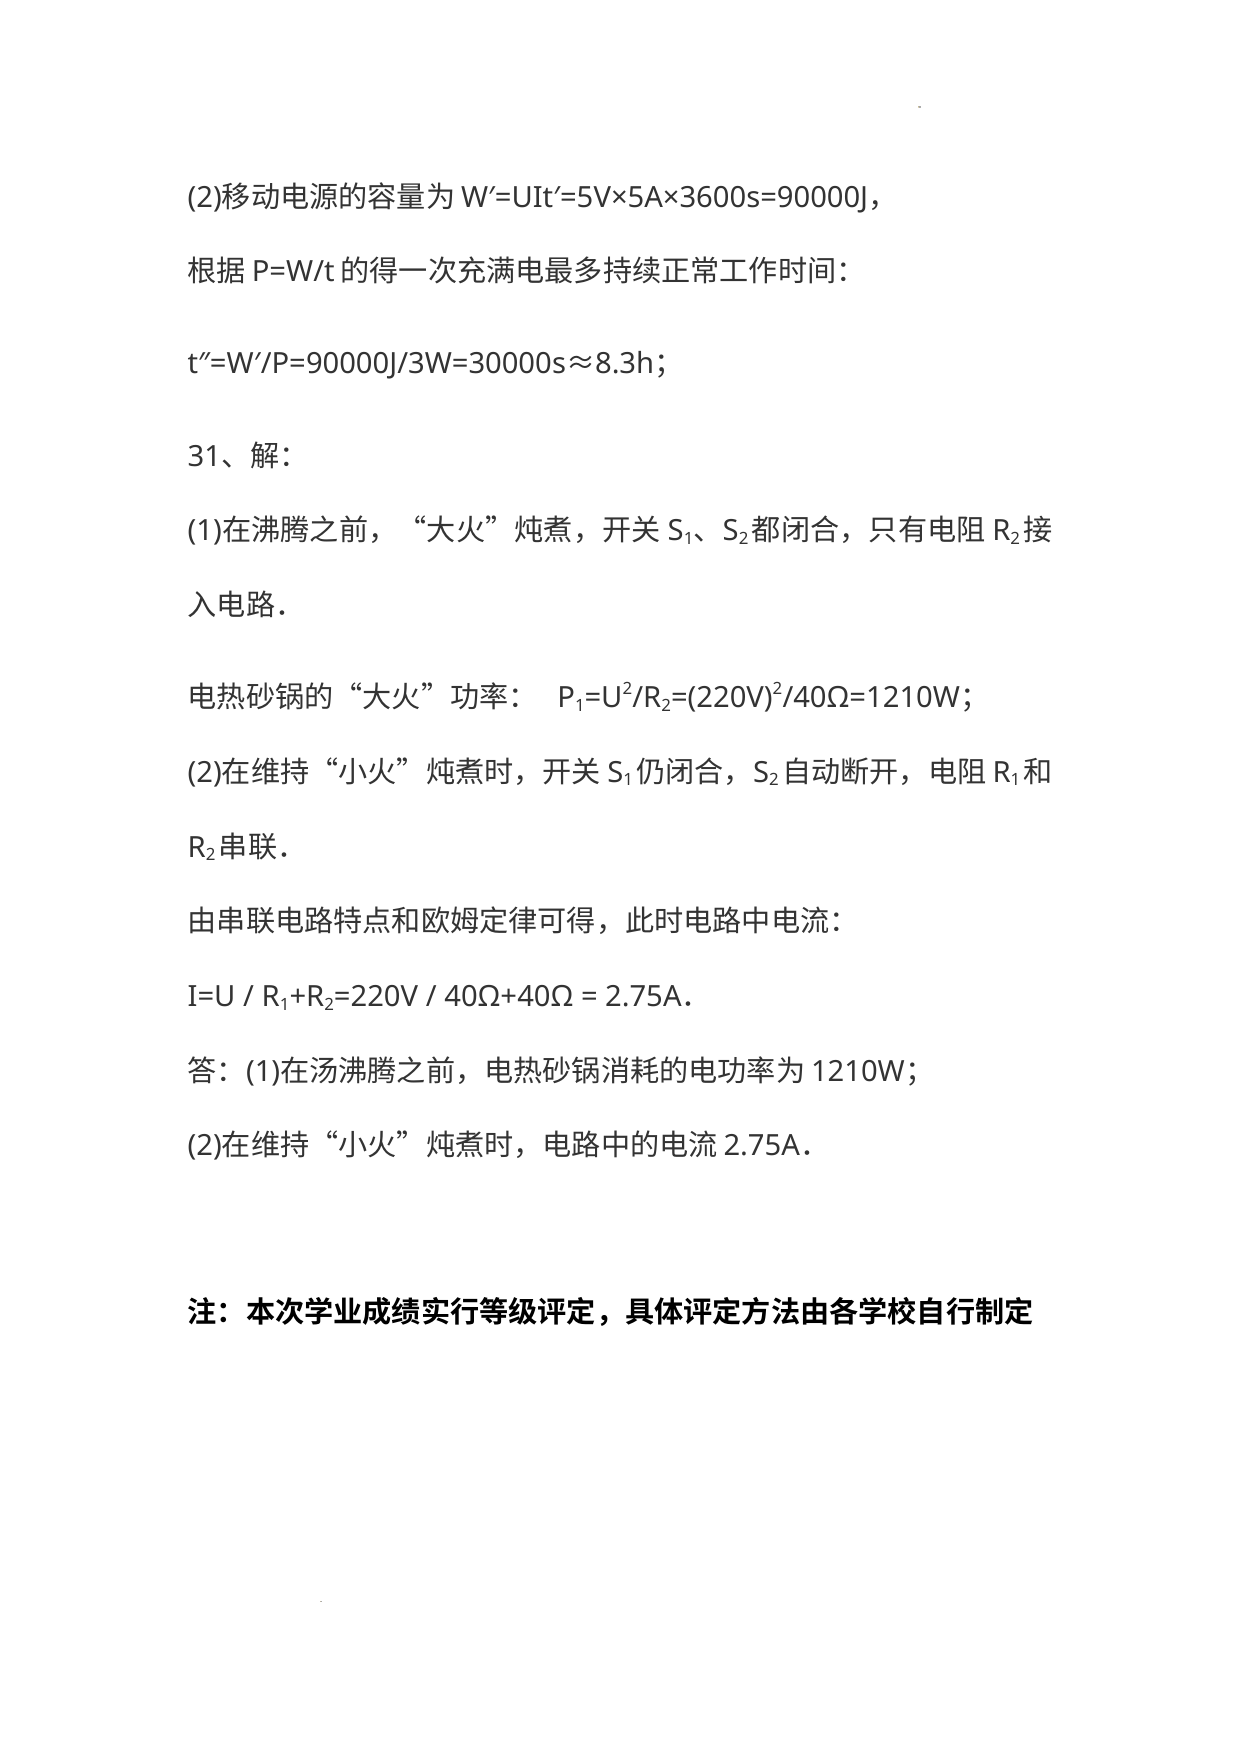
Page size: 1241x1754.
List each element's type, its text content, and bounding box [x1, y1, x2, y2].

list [187, 162, 1053, 302]
list 31、解： (1)在沸腾之前，“大火”炖煮，开关S1、S2都闭合，只有电阻R2接入电路． [187, 421, 1053, 635]
list t″=W′/P=90000J/3W=30000s≈8.3h； [187, 329, 1053, 394]
list 注：本次学业成绩实行等级评定，具体评定方法由各学校自行制定 [187, 1203, 1053, 1342]
list 电热砂锅的“大火”功率： P1=U2/R2=(220V)2/40Ω=1210W； (2)在维持“小火”炖煮时，开关S1仍闭合，S2自动断开，电阻R1和R2串联． 由串联电路特点和欧姆定律可得，此时电路中电流： I=U / R1+R2=220V / 40Ω+40Ω = 2.75A． 答：(1)在汤沸腾之前，电热砂锅消耗的电功率为1210W； (2)在维持“小火”炖煮时，电路中的电流2.75A． [187, 662, 1053, 1176]
